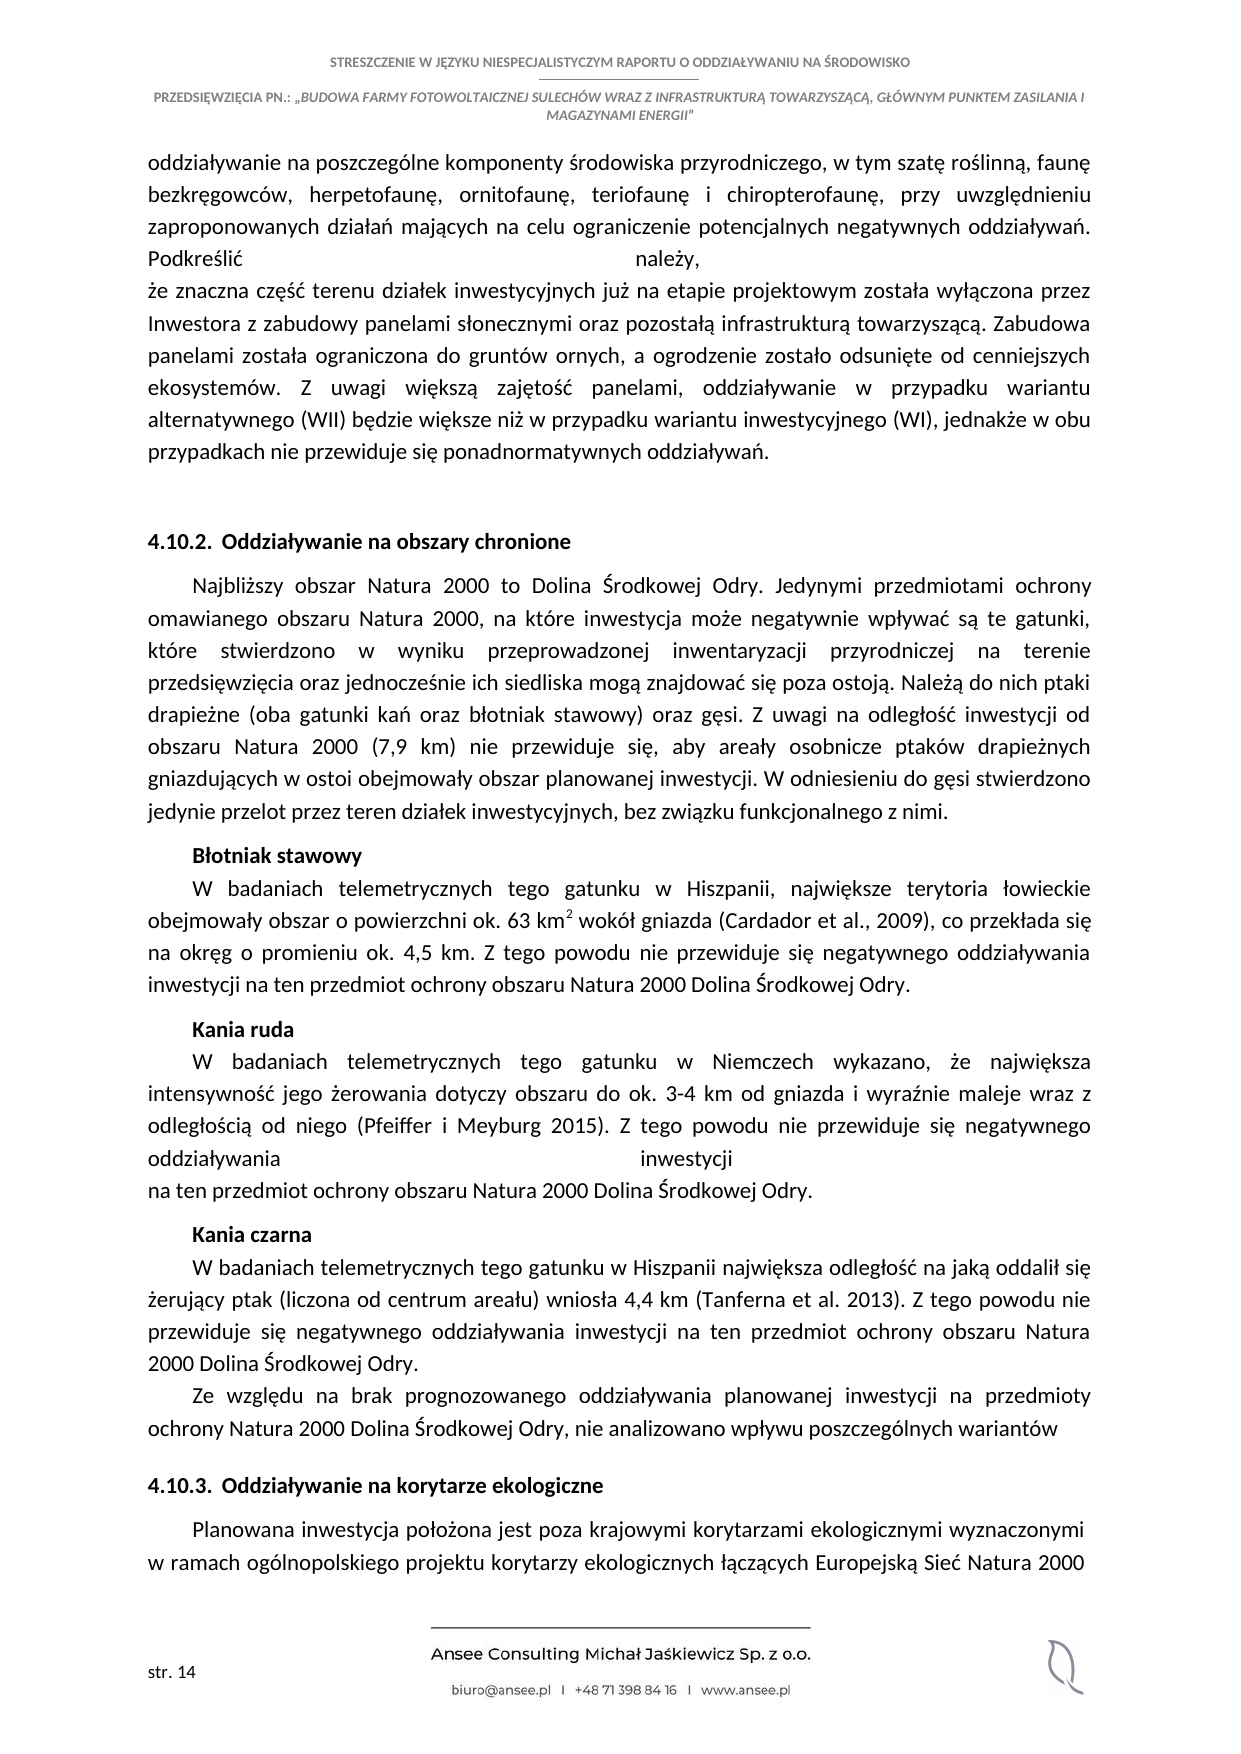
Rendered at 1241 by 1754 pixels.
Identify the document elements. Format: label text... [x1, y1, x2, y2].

text W badaniach telemetrycznych tego gatunku w Niemczech wykazano, że największa intensywność jego żerowania dotyczy obszaru do ok. 3-4 km od gniazda i wyraźnie maleje wraz z odległością od niego (Pfeiffer i Meyburg 2015). Z tego powodu nie przewiduje się negatywnego oddziaływania inwestycji na ten przedmiot ochrony obszaru Natura 2000 Dolina Środkowej Odry. [148, 1047, 1092, 1204]
list Oddziaływanie na korytarze ekologiczne [148, 1471, 1092, 1499]
text Najbliższy obszar Natura 2000 to Dolina Środkowej Odry. Jedynymi przedmiotami ochrony omawianego obszaru Natura 2000, na które inwestycja może negatywnie wpływać są te gatunki, które stwierdzono w wyniku przeprowadzonej inwentaryzacji przyrodniczej na terenie przedsięwzięcia oraz jednocześnie ich siedliska mogą znajdować się poza ostoją. Należą do nich ptaki drapieżne (oba gatunki kań oraz błotniak stawowy) oraz gęsi. Z uwagi na odległość inwestycji od obszaru Natura 2000 (7,9 km) nie przewiduje się, aby areały osobnicze ptaków drapieżnych gniazdujących w ostoi obejmowały obszar planowanej inwestycji. W odniesieniu do gęsi stwierdzono jedynie przelot przez teren działek inwestycyjnych, bez związku funkcjonalnego z nimi. [148, 571, 1092, 825]
text W badaniach telemetrycznych tego gatunku w Hiszpanii, największe terytoria łowieckie obejmowały obszar o powierzchni ok. 63 km2 wokół gniazda (Cardador et al., 2009), co przekłada się na okręg o promieniu ok. 4,5 km. Z tego powodu nie przewiduje się negatywnego oddziaływania inwestycji na ten przedmiot ochrony obszaru Natura 2000 Dolina Środkowej Odry. [148, 874, 1092, 998]
text Ze względu na brak prognozowanego oddziaływania planowanej inwestycji na przedmioty ochrony Natura 2000 Dolina Środkowej Odry, nie analizowano wpływu poszczególnych wariantów [148, 1381, 1092, 1442]
list Oddziaływanie na obszary chronione [148, 527, 1092, 555]
picture [1047, 1640, 1084, 1695]
text Błotniak stawowy [148, 841, 1092, 869]
text W badaniach telemetrycznych tego gatunku w Hiszpanii największa odległość na jaką oddalił się żerujący ptak (liczona od centrum areału) wniosła 4,4 km (Tanferna et al. 2013). Z tego powodu nie przewiduje się negatywnego oddziaływania inwestycji na ten przedmiot ochrony obszaru Natura 2000 Dolina Środkowej Odry. [148, 1253, 1092, 1377]
text Kania czarna [148, 1221, 1092, 1248]
picture [407, 1595, 830, 1733]
text Kania ruda [148, 1015, 1092, 1043]
